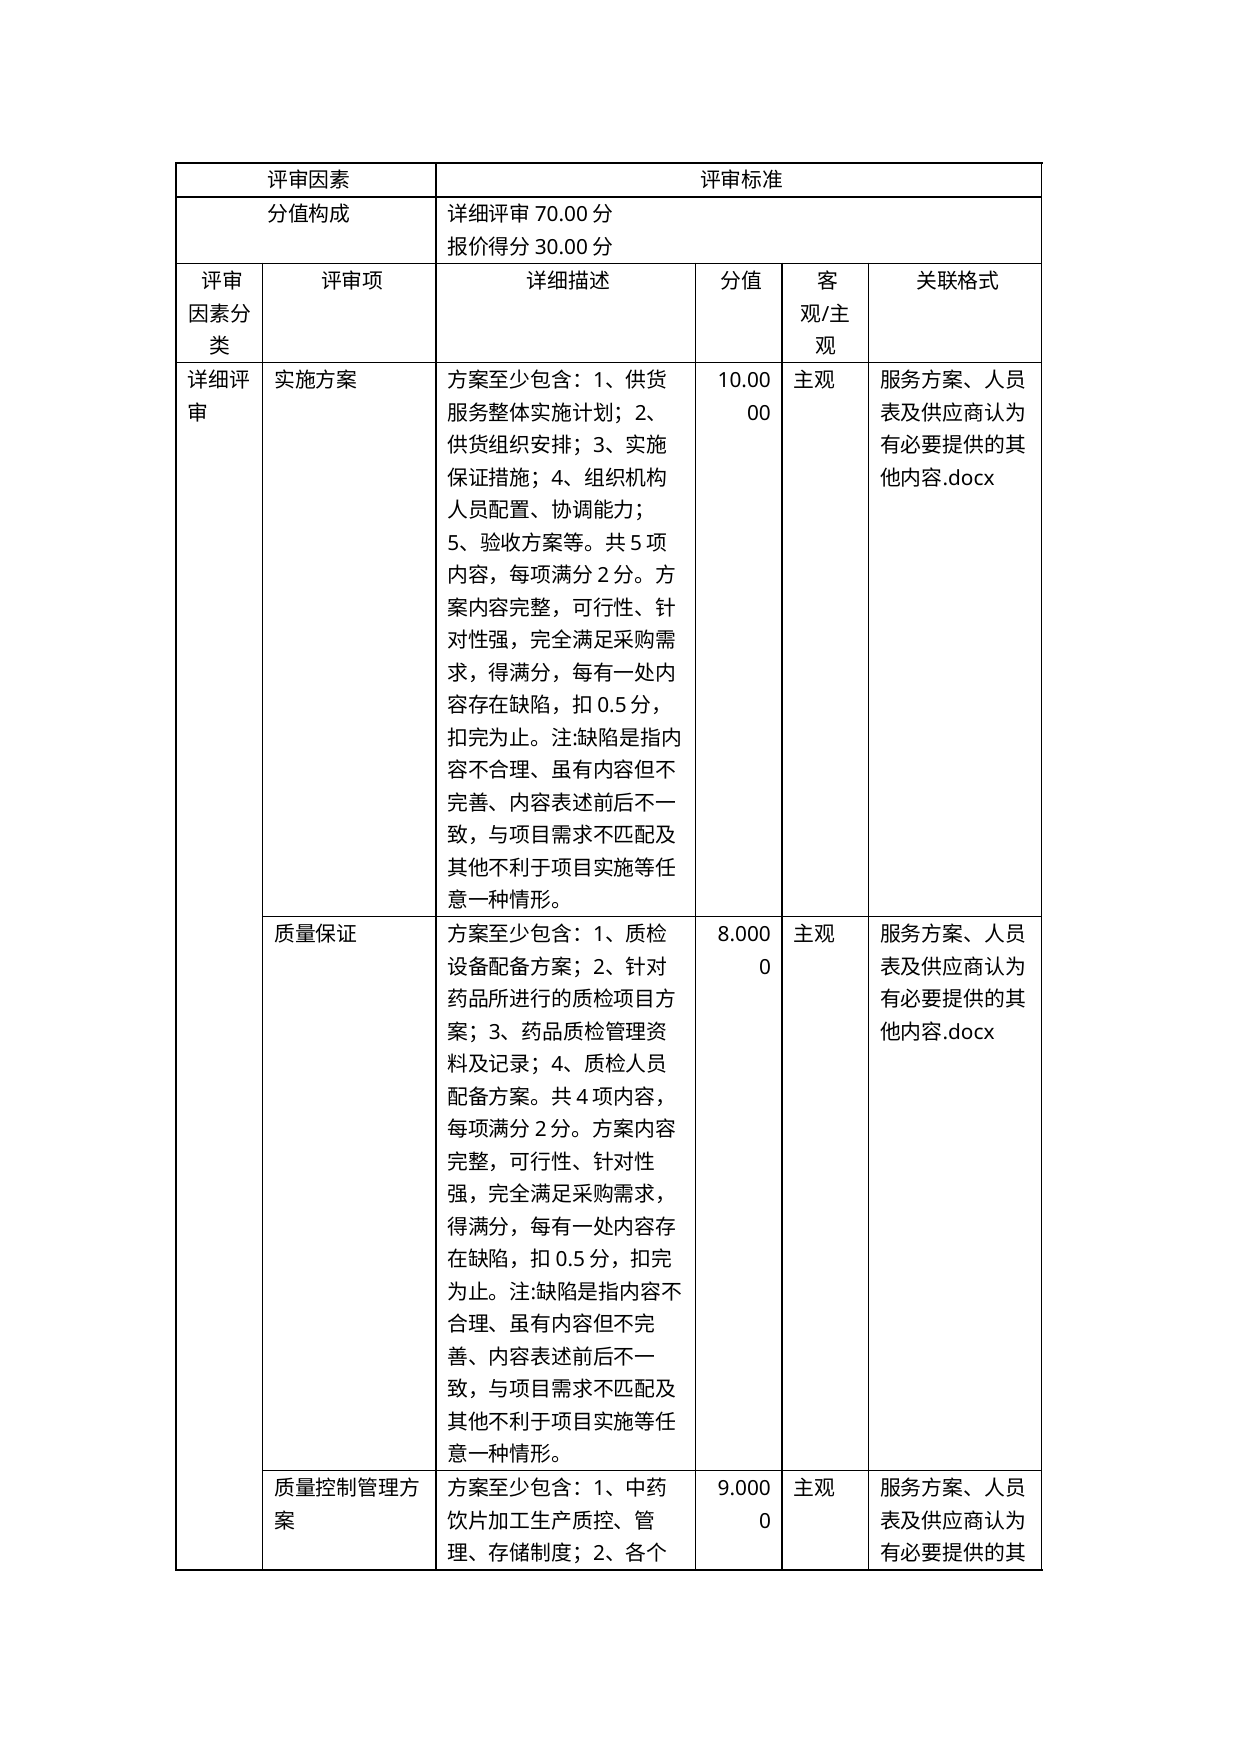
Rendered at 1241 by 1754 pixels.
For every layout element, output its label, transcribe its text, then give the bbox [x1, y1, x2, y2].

table_cell 详细评审70.00分 报价得分30.00分 [437, 198, 1041, 263]
table_cell 关联格式 [869, 264, 1041, 362]
table_cell 分值 [696, 264, 781, 362]
table_cell 评审因素分类 [177, 264, 262, 362]
table_cell 8.0000 [696, 917, 781, 1470]
table_cell 详细评审 [177, 363, 262, 1569]
table_cell 服务方案、人员表及供应商认为有必要提供的其他内容.docx [869, 363, 1041, 916]
table_cell 质量保证 [263, 917, 435, 1470]
table_cell 主观 [783, 917, 868, 1470]
table_cell 服务方案、人员表及供应商认为有必要提供的其他内容.docx [869, 917, 1041, 1470]
table_cell 客观/主观 [783, 264, 868, 362]
table_header 评审标准 [437, 164, 1041, 196]
table_cell 9.0000 [696, 1471, 781, 1569]
table_cell 10.0000 [696, 363, 781, 916]
table_cell 实施方案 [263, 363, 435, 916]
table_cell 分值构成 [177, 198, 435, 263]
table_cell 主观 [783, 363, 868, 916]
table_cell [869, 1471, 1041, 1569]
table_cell 质量控制管理方案 [263, 1471, 435, 1569]
table_header 评审因素 [177, 164, 435, 196]
table_cell 方案至少包含：1、质检设备配备方案；2、针对药品所进行的质检项目方案；3、药品质检管理资料及记录；4、质检人员配备方案。共4项内容，每项满分2分。方案内容完整，可行性、针对性强，完全满足采购需求，得满分，每有一处内容存在缺陷，扣0.5分，扣完为止。注:缺陷是指内容不合理、虽有内容但不完善、内容表述前后不一致，与项目需求不匹配及其他不利于项目实施等任意一种情形。 [437, 917, 695, 1470]
table_cell 主观 [783, 1471, 868, 1569]
table_cell 方案至少包含：1、供货服务整体实施计划；2、供货组织安排；3、实施保证措施；4、组织机构人员配置、协调能力；5、验收方案等。共5项内容，每项满分2分。方案内容完整，可行性、针对性强，完全满足采购需求，得满分，每有一处内容存在缺陷，扣0.5分，扣完为止。注:缺陷是指内容不合理、虽有内容但不完善、内容表述前后不一致，与项目需求不匹配及其他不利于项目实施等任意一种情形。 [437, 363, 695, 916]
table_cell 评审项 [263, 264, 435, 362]
table_cell 详细描述 [437, 264, 695, 362]
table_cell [437, 1471, 695, 1569]
